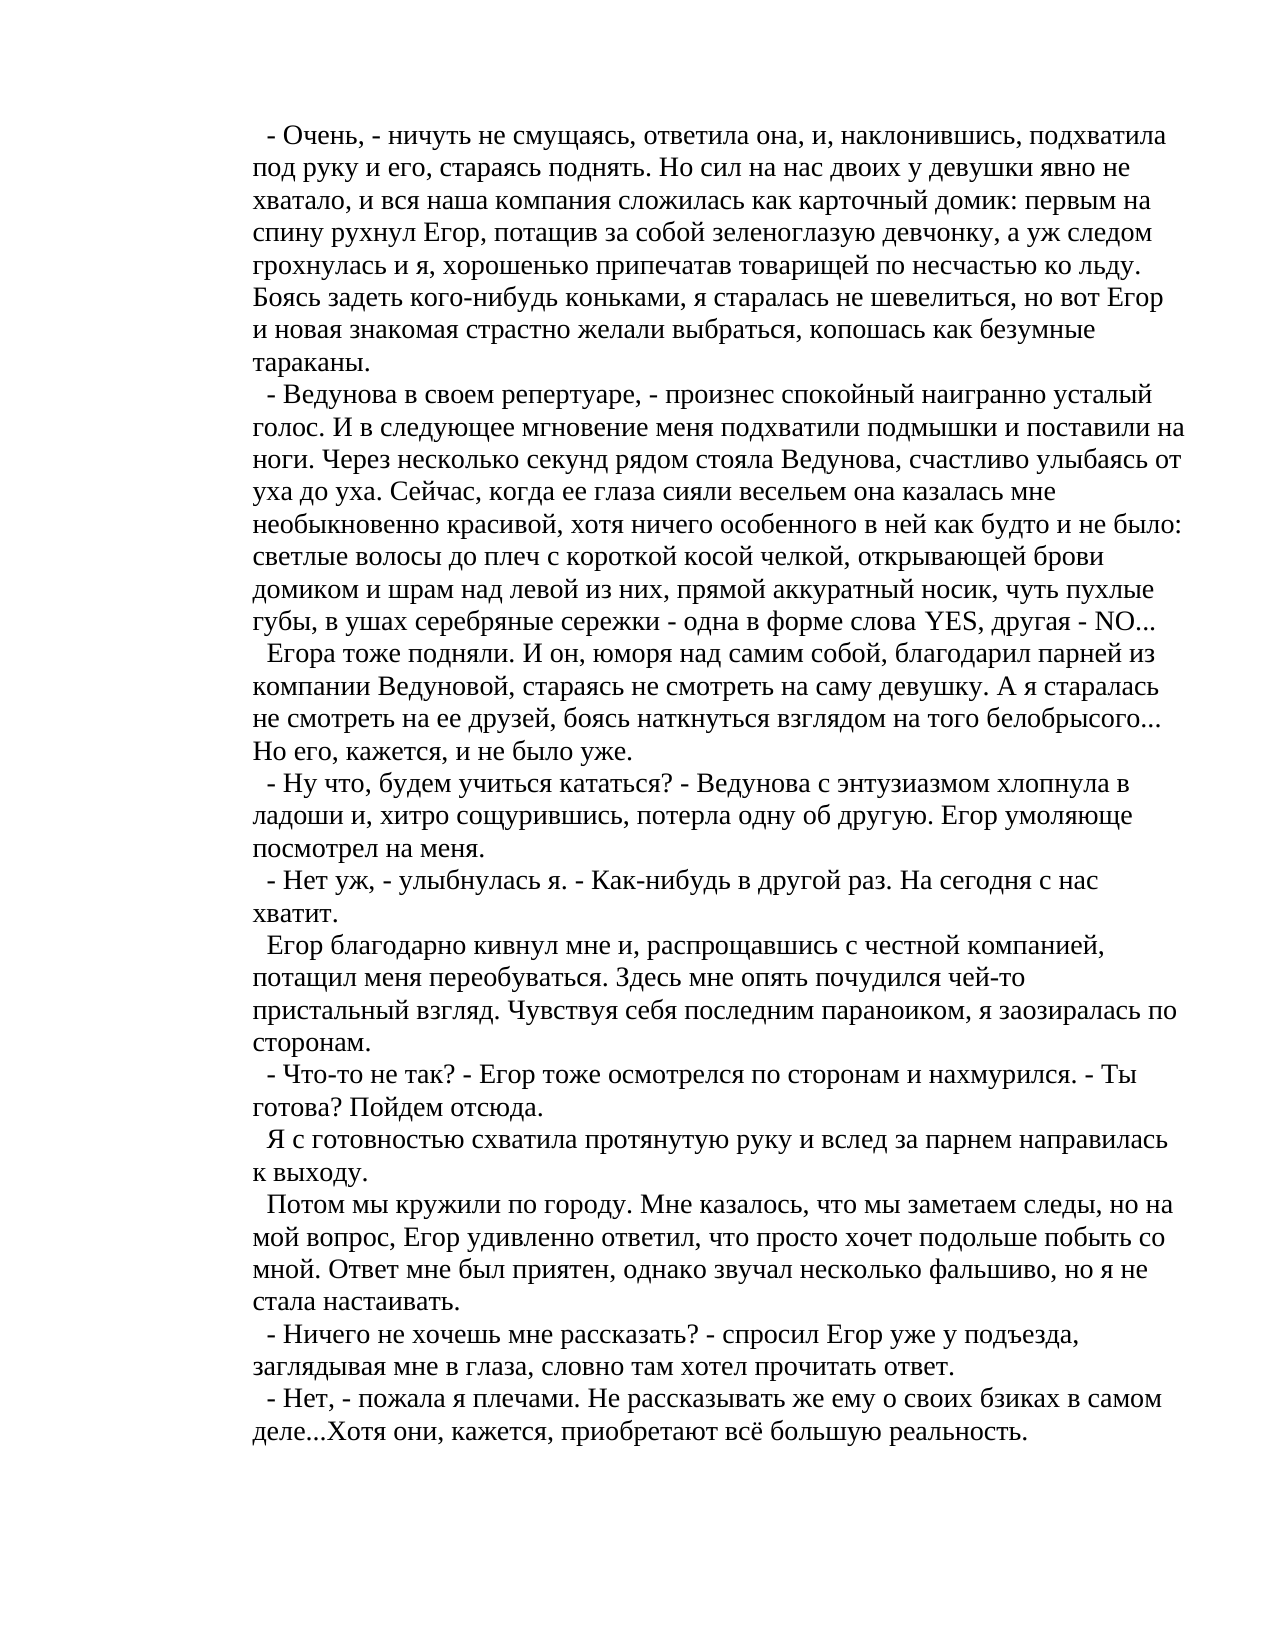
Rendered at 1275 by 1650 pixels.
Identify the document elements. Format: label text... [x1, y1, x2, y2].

text Егора тоже подняли. И он, юморя над самим собой, благодарил парней из компании Ведуновой, стараясь не смотреть на саму девушку. А я старалась не смотреть на ее друзей, боясь наткнуться взглядом на того белобрысого... Но его, кажется, и не было уже. [252, 636, 1186, 766]
text Егор благодарно кивнул мне и, распрощавшись с честной компанией, потащил меня переобуваться. Здесь мне опять почудился чей-то пристальный взгляд. Чувствуя себя последним параноиком, я заозиралась по сторонам. [252, 928, 1186, 1058]
text - Ведунова в своем репертуаре, - произнес спокойный наигранно усталый голос. И в следующее мгновение меня подхватили подмышки и поставили на ноги. Через несколько секунд рядом стояла Ведунова, счастливо улыбаясь от уха до уха. Сейчас, когда ее глаза сияли весельем она казалась мне необыкновенно красивой, хотя ничего особенного в ней как будто и не было: светлые волосы до плеч с короткой косой челкой, открывающей брови домиком и шрам над левой из них, прямой аккуратный носик, чуть пухлые губы, в ушах серебряные сережки - одна в форме слова YES, другая - NO... [252, 377, 1186, 636]
text - Нет уж, - улыбнулась я. - Как-нибудь в другой раз. На сегодня с нас хватит. [252, 863, 1186, 928]
text - Что-то не так? - Егор тоже осмотрелся по сторонам и нахмурился. - Ты готова? Пойдем отсюда. [252, 1058, 1186, 1122]
text - Очень, - ничуть не смущаясь, ответила она, и, наклонившись, подхватила под руку и его, стараясь поднять. Но сил на нас двоих у девушки явно не хватало, и вся наша компания сложилась как карточный домик: первым на спину рухнул Егор, потащив за собой зеленоглазую девчонку, а уж следом грохнулась и я, хорошенько припечатав товарищей по несчастью ко льду. Боясь задеть кого-нибудь коньками, я старалась не шевелиться, но вот Егор и новая знакомая страстно желали выбраться, копошась как безумные тараканы. [252, 118, 1186, 377]
text Я с готовностью схватила протянутую руку и вслед за парнем направилась к выходу. [252, 1122, 1186, 1187]
text - Нет, - пожала я плечами. Не рассказывать же ему о своих бзиках в самом деле...Хотя они, кажется, приобретают всё большую реальность. [252, 1382, 1186, 1507]
text - Ничего не хочешь мне рассказать? - спросил Егор уже у подъезда, заглядывая мне в глаза, словно там хотел прочитать ответ. [252, 1317, 1186, 1382]
text Потом мы кружили по городу. Мне казалось, что мы заметаем следы, но на мой вопрос, Егор удивленно ответил, что просто хочет подольше побыть со мной. Ответ мне был приятен, однако звучал несколько фальшиво, но я не стала настаивать. [252, 1187, 1186, 1317]
text - Ну что, будем учиться кататься? - Ведунова с энтузиазмом хлопнула в ладоши и, хитро сощурившись, потерла одну об другую. Егор умоляюще посмотрел на меня. [252, 766, 1186, 863]
